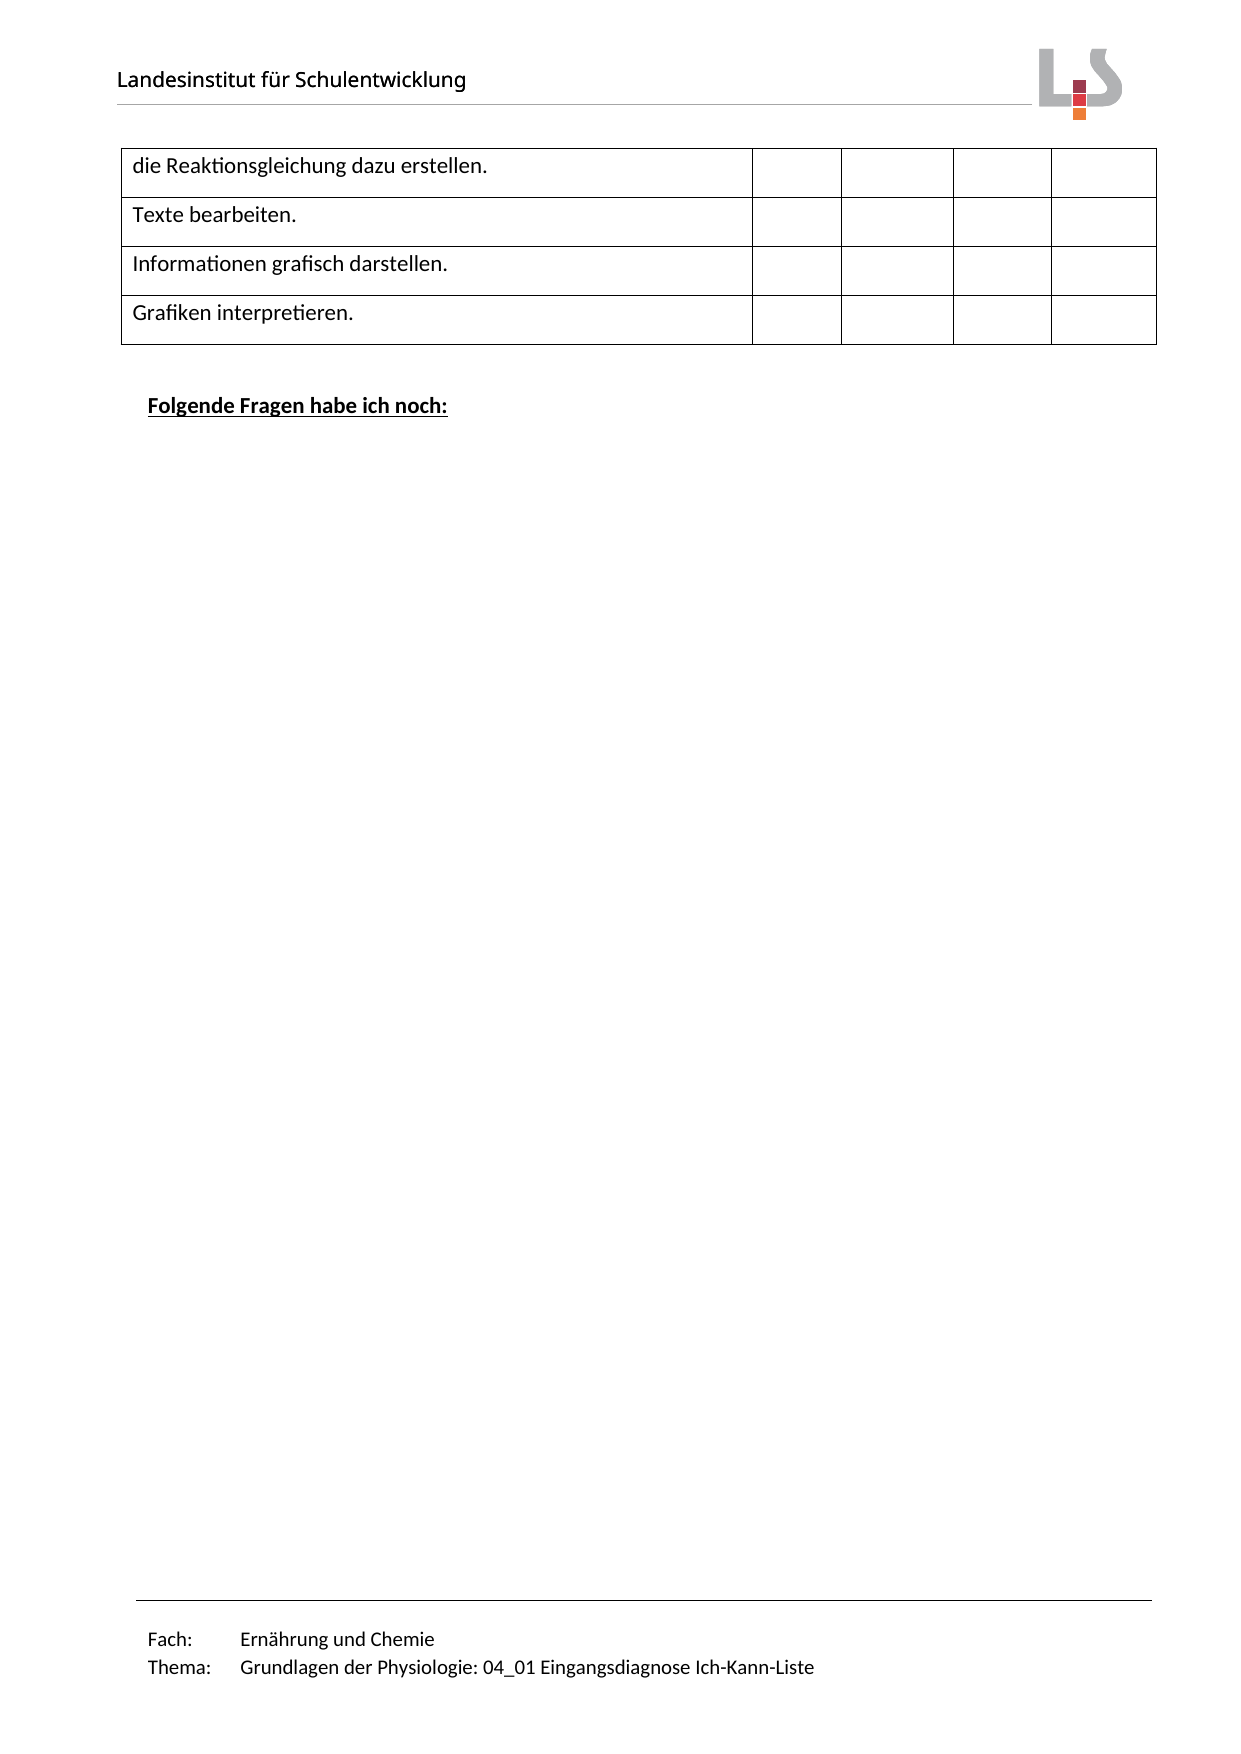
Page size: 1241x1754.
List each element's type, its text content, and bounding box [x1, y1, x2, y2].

table_cell [753, 198, 841, 246]
table_header [1052, 149, 1156, 197]
table_cell Texte bearbeiten. [122, 198, 752, 246]
table_cell [1052, 198, 1156, 246]
text Folgende Fragen habe ich noch: [148, 391, 1093, 419]
table_cell [1052, 296, 1156, 343]
table_cell [954, 198, 1051, 246]
table_cell [954, 296, 1051, 343]
table_cell [1052, 247, 1156, 294]
table_header [842, 149, 953, 197]
table_cell Grafiken interpretieren. [122, 296, 752, 343]
table_cell [842, 247, 953, 294]
table_cell [954, 247, 1051, 294]
table_cell [842, 198, 953, 246]
table_header die Reaktionsgleichung dazu erstellen. [122, 149, 752, 197]
table_header [954, 149, 1051, 197]
table_cell [842, 296, 953, 343]
table_header [753, 149, 841, 197]
table_cell [753, 296, 841, 343]
table_cell Informationen grafisch darstellen. [122, 247, 752, 294]
table_cell [753, 247, 841, 294]
